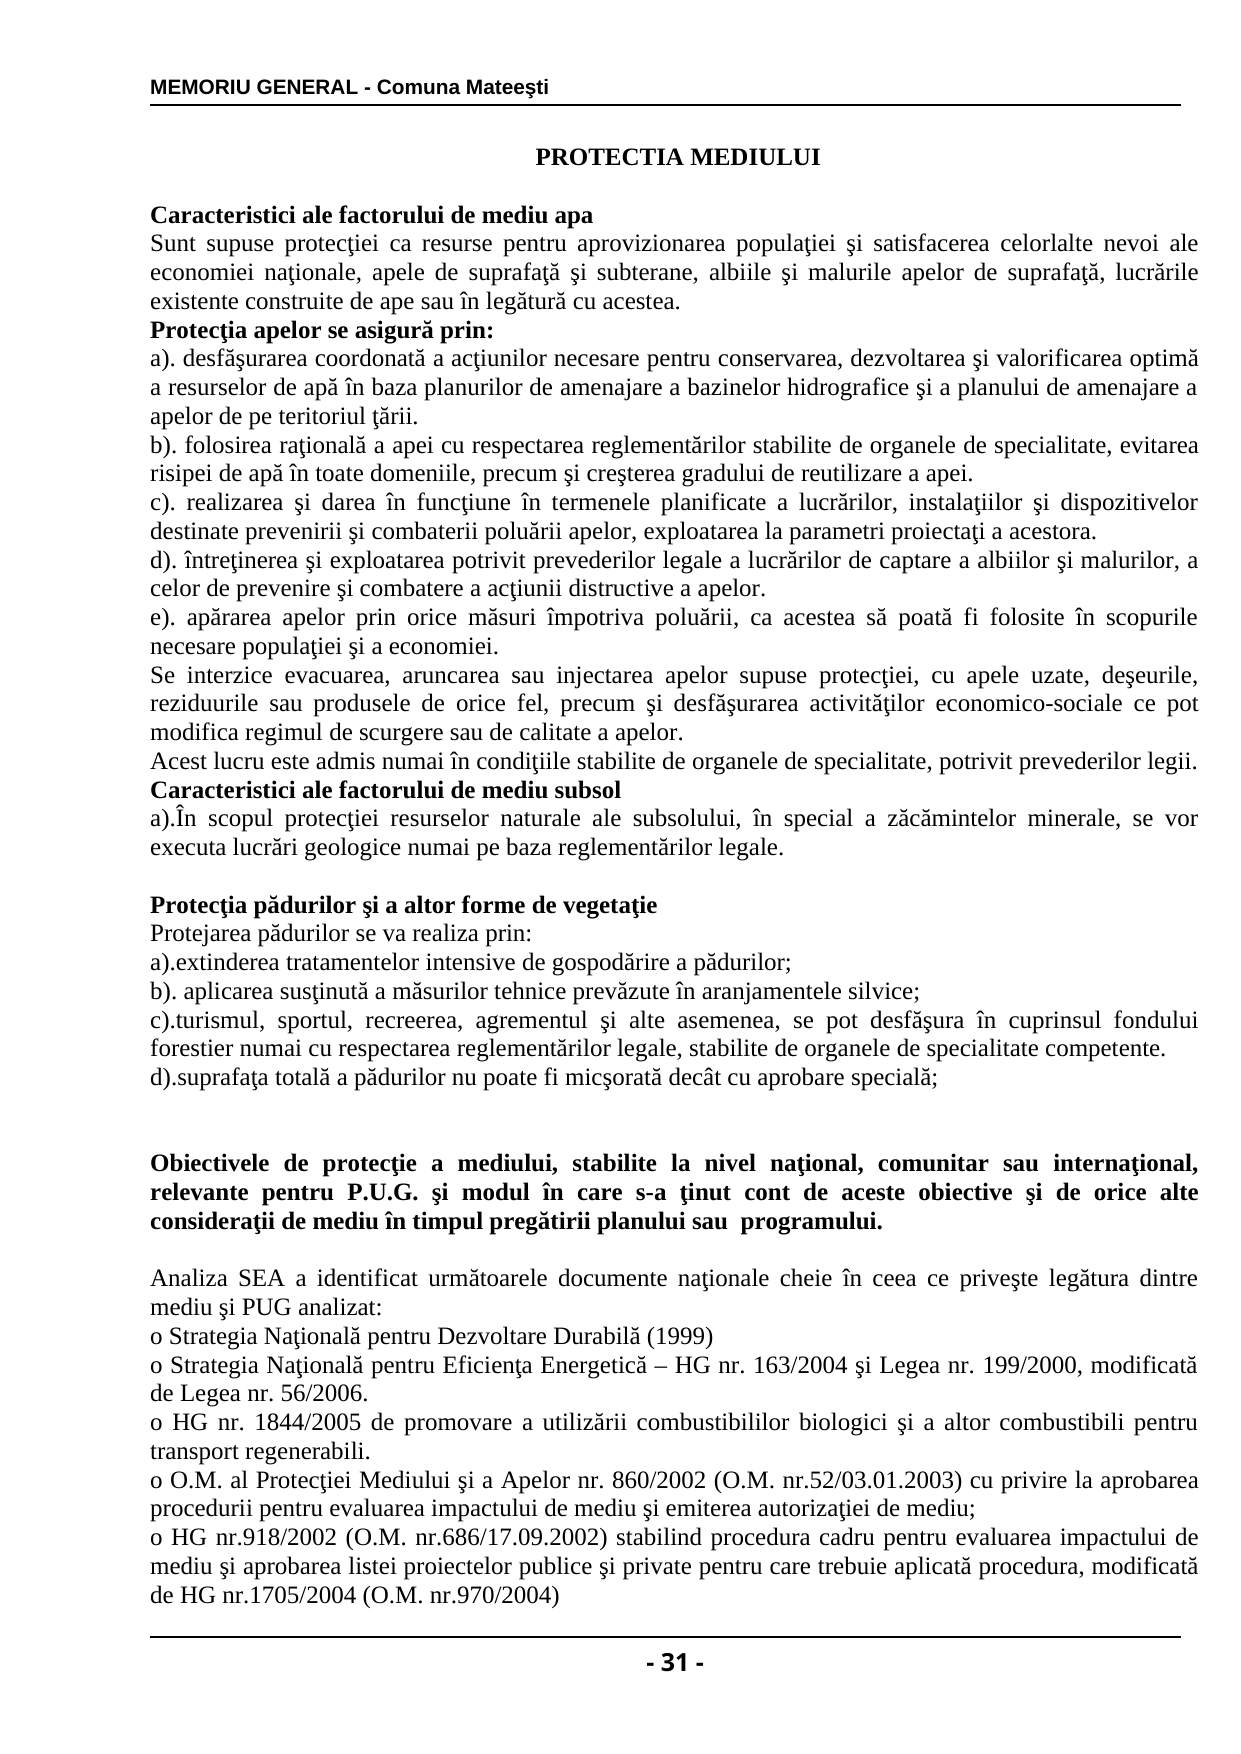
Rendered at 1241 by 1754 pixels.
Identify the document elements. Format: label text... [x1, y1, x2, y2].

text o Strategia Naţională pentru Dezvoltare Durabilă (1999) [150, 1321, 1200, 1350]
text c). realizarea şi darea în funcţiune în termenele planificate a lucrărilor, instalaţiilor şi dispozitivelor destinate prevenirii şi combaterii poluării apelor, exploatarea la parametri proiectaţi a acestora. [150, 487, 1200, 545]
text Sunt supuse protecţiei ca resurse pentru aprovizionarea populaţiei şi satisfacerea celorlalte nevoi ale economiei naţionale, apele de suprafaţă şi subterane, albiile şi malurile apelor de suprafaţă, lucrările existente construite de ape sau în legătură cu acestea. [150, 228, 1200, 315]
text o HG nr.918/2002 (O.M. nr.686/17.09.2002) stabilind procedura cadru pentru evaluarea impactului de mediu şi aprobarea listei proiectelor publice şi private pentru care trebuie aplicată procedura, modificată de HG nr.1705/2004 (O.M. nr.970/2004) [150, 1522, 1200, 1608]
text a).extinderea tratamentelor intensive de gospodărire a pădurilor; [150, 947, 1200, 976]
text Protecţia apelor se asigură prin: [150, 315, 1200, 343]
text b). folosirea raţională a apei cu respectarea reglementărilor stabilite de organele de specialitate, evitarea risipei de apă în toate domeniile, precum şi creşterea gradului de reutilizare a apei. [150, 430, 1200, 487]
text c).turismul, sportul, recreerea, agrementul şi alte asemenea, se pot desfăşura în cuprinsul fondului forestier numai cu respectarea reglementărilor legale, stabilite de organele de specialitate competente. [150, 1005, 1200, 1062]
text Obiectivele de protecţie a mediului, stabilite la nivel naţional, comunitar sau internaţional, relevante pentru P.U.G. şi modul în care s-a ţinut cont de aceste obiective şi de orice alte consideraţii de mediu în timpul pregătirii planului sau programului. [150, 1148, 1200, 1235]
text Caracteristici ale factorului de mediu subsol [150, 775, 1200, 803]
text o O.M. al Protecţiei Mediului şi a Apelor nr. 860/2002 (O.M. nr.52/03.01.2003) cu privire la aprobarea procedurii pentru evaluarea impactului de mediu şi emiterea autorizaţiei de mediu; [150, 1465, 1200, 1522]
text a).În scopul protecţiei resurselor naturale ale subsolului, în special a zăcămintelor minerale, se vor executa lucrări geologice numai pe baza reglementărilor legale. [150, 803, 1200, 861]
text o Strategia Naţională pentru Eficienţa Energetică – HG nr. 163/2004 şi Legea nr. 199/2000, modificată de Legea nr. 56/2006. [150, 1350, 1200, 1407]
text d).suprafaţa totală a pădurilor nu poate fi micşorată decât cu aprobare specială; [150, 1062, 1200, 1091]
text Analiza SEA a identificat următoarele documente naţionale cheie în ceea ce priveşte legătura dintre mediu şi PUG analizat: [150, 1263, 1200, 1321]
text Se interzice evacuarea, aruncarea sau injectarea apelor supuse protecţiei, cu apele uzate, deşeurile, reziduurile sau produsele de orice fel, precum şi desfăşurarea activităţilor economico-sociale ce pot modifica regimul de scurgere sau de calitate a apelor. [150, 660, 1200, 746]
text d). întreţinerea şi exploatarea potrivit prevederilor legale a lucrărilor de captare a albiilor şi malurilor, a celor de prevenire şi combatere a acţiunii distructive a apelor. [150, 545, 1200, 602]
text Protecţia pădurilor şi a altor forme de vegetaţie [150, 890, 1200, 918]
text a). desfăşurarea coordonată a acţiunilor necesare pentru conservarea, dezvoltarea şi valorificarea optimă a resurselor de apă în baza planurilor de amenajare a bazinelor hidrografice şi a planului de amenajare a apelor de pe teritoriul ţării. [150, 343, 1200, 430]
text b). aplicarea susţinută a măsurilor tehnice prevăzute în aranjamentele silvice; [150, 976, 1200, 1005]
text PROTECTIA MEDIULUI [150, 142, 1200, 171]
text Acest lucru este admis numai în condiţiile stabilite de organele de specialitate, potrivit prevederilor legii. [150, 746, 1200, 775]
text e). apărarea apelor prin orice măsuri împotriva poluării, ca acestea să poată fi folosite în scopurile necesare populaţiei şi a economiei. [150, 602, 1200, 660]
text Caracteristici ale factorului de mediu apa [150, 200, 1200, 228]
text o HG nr. 1844/2005 de promovare a utilizării combustibililor biologici şi a altor combustibili pentru transport regenerabili. [150, 1407, 1200, 1465]
text Protejarea pădurilor se va realiza prin: [150, 918, 1200, 947]
